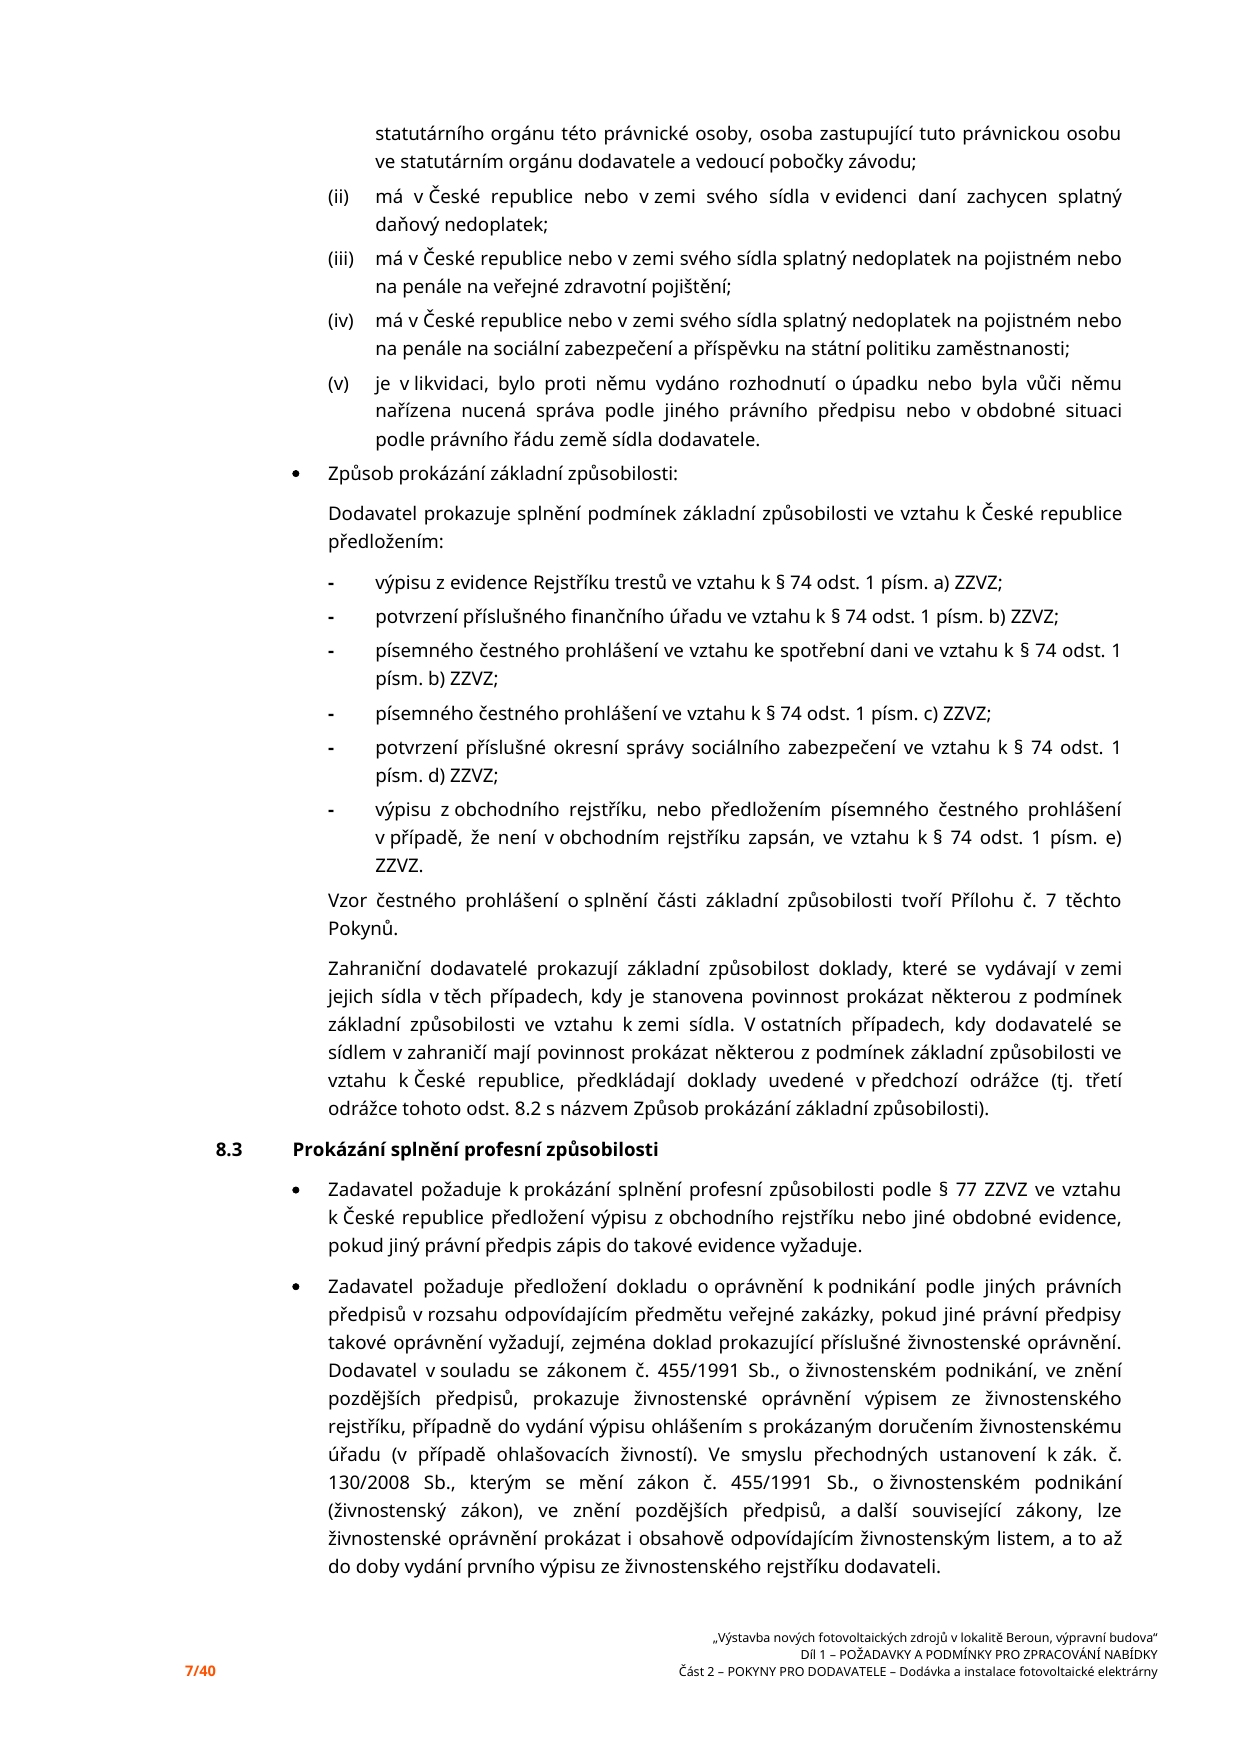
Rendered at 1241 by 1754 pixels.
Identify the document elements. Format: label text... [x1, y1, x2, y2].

text potvrzení příslušné okresní správy sociálního zabezpečení ve vztahu k § 74 odst. 1 písm. d) ZZVZ; [328, 734, 1122, 788]
text Vzor čestného prohlášení o splnění části základní způsobilosti tvoří Přílohu č. 7 těchto Pokynů. [328, 887, 1122, 940]
text má v České republice nebo v zemi svého sídla splatný nedoplatek na pojistném nebo na penále na veřejné zdravotní pojištění; [328, 245, 1122, 299]
text písemného čestného prohlášení ve vztahu ke spotřební dani ve vztahu k § 74 odst. 1 písm. b) ZZVZ; [328, 638, 1122, 691]
text má v České republice nebo v zemi svého sídla splatný nedoplatek na pojistném nebo na penále na sociální zabezpečení a příspěvku na státní politiku zaměstnanosti; [328, 307, 1122, 361]
text písemného čestného prohlášení ve vztahu k § 74 odst. 1 písm. c) ZZVZ; [328, 700, 1122, 726]
text výpisu z evidence Rejstříku trestů ve vztahu k § 74 odst. 1 písm. a) ZZVZ; [328, 569, 1122, 595]
text je v likvidaci, bylo proti němu vydáno rozhodnutí o úpadku nebo byla vůči němu nařízena nucená správa podle jiného právního předpisu nebo v obdobné situaci podle právního řádu země sídla dodavatele. [328, 370, 1122, 451]
text má v České republice nebo v zemi svého sídla v evidenci daní zachycen splatný daňový nedoplatek; [328, 183, 1122, 236]
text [328, 121, 1122, 174]
text Zadavatel požaduje předložení dokladu o oprávnění k podnikání podle jiných právních předpisů v rozsahu odpovídajícím předmětu veřejné zakázky, pokud jiné právní předpisy takové oprávnění vyžadují, zejména doklad prokazující příslušné živnostenské oprávnění. Dodavatel v souladu se zákonem č. 455/1991 Sb., o živnostenském podnikání, ve znění pozdějších předpisů, prokazuje živnostenské oprávnění výpisem ze živnostenského rejstříku, případně do vydání výpisu ohlášením s prokázaným doručením živnostenskému úřadu (v případě ohlašovacích živností). Ve smyslu přechodných ustanovení k zák. č. 130/2008 Sb., kterým se mění zákon č. 455/1991 Sb., o živnostenském podnikání (živnostenský zákon), ve znění pozdějších předpisů, a další související zákony, lze živnostenské oprávnění prokázat i obsahově odpovídajícím živnostenským listem, a to až do doby vydání prvního výpisu ze živnostenského rejstříku dodavateli. [292, 1273, 1122, 1579]
text Způsob prokázání základní způsobilosti: [292, 460, 1122, 486]
text potvrzení příslušného finančního úřadu ve vztahu k § 74 odst. 1 písm. b) ZZVZ; [328, 603, 1122, 629]
text Zahraniční dodavatelé prokazují základní způsobilost doklady, které se vydávají v zemi jejich sídla v těch případech, kdy je stanovena povinnost prokázat některou z podmínek základní způsobilosti ve vztahu k zemi sídla. V ostatních případech, kdy dodavatelé se sídlem v zahraničí mají povinnost prokázat některou z podmínek základní způsobilosti ve vztahu k České republice, předkládají doklady uvedené v předchozí odrážce (tj. třetí odrážce tohoto odst. 8.2 s názvem Způsob prokázání základní způsobilosti). [328, 955, 1122, 1121]
text výpisu z obchodního rejstříku, nebo předložením písemného čestného prohlášení v případě, že není v obchodním rejstříku zapsán, ve vztahu k § 74 odst. 1 písm. e) ZZVZ. [328, 797, 1122, 878]
text Zadavatel požaduje k prokázání splnění profesní způsobilosti podle § 77 ZZVZ ve vztahu k České republice předložení výpisu z obchodního rejstříku nebo jiné obdobné evidence, pokud jiný právní předpis zápis do takové evidence vyžaduje. [292, 1177, 1122, 1258]
text Prokázání splnění profesní způsobilosti [216, 1136, 1122, 1162]
text Dodavatel prokazuje splnění podmínek základní způsobilosti ve vztahu k České republice předložením: [328, 501, 1122, 554]
